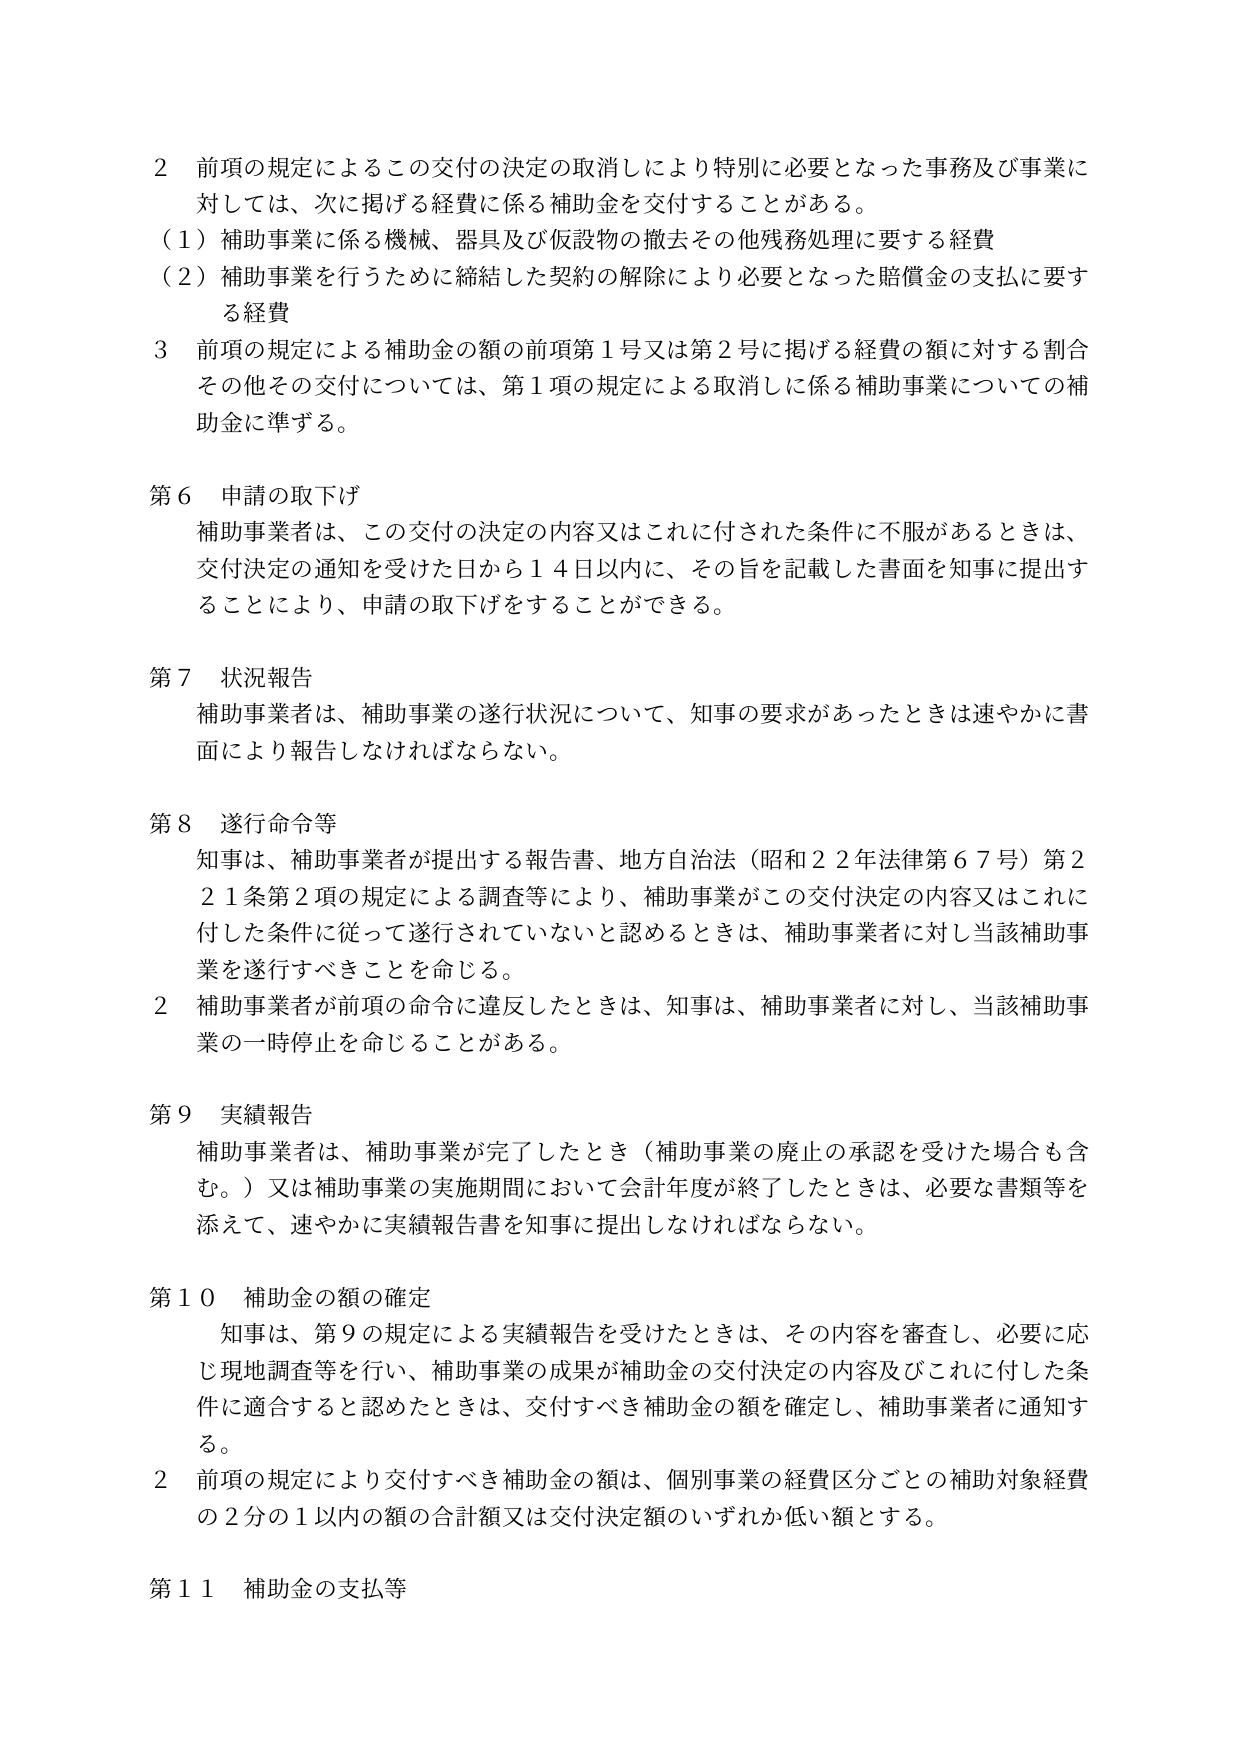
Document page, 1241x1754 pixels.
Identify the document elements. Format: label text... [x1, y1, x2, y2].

text 第７ 状況報告 [149, 658, 1091, 695]
text 第６ 申請の取下げ [149, 476, 1091, 512]
text 知事は、第９の規定による実績報告を受けたときは、その内容を審査し、必要に応じ現地調査等を行い、補助事業の成果が補助金の交付決定の内容及びこれに付した条件に適合すると認めたときは、交付すべき補助金の額を確定し、補助事業者に通知する。 [173, 1314, 1091, 1460]
text ３ 前項の規定による補助金の額の前項第１号又は第２号に掲げる経費の額に対する割合その他その交付については、第１項の規定による取消しに係る補助事業についての補助金に準ずる。 [149, 330, 1091, 439]
text ２ 補助事業者が前項の命令に違反したときは、知事は、補助事業者に対し、当該補助事業の一時停止を命じることがある。 [149, 986, 1091, 1059]
text （１）補助事業に係る機械、器具及び仮設物の撤去その他残務処理に要する経費 [149, 221, 1091, 257]
text 補助事業者は、この交付の決定の内容又はこれに付された条件に不服があるときは、交付決定の通知を受けた日から１４日以内に、その旨を記載した書面を知事に提出することにより、申請の取下げをすることができる。 [173, 512, 1091, 622]
text 第１０ 補助金の額の確定 [149, 1278, 1091, 1314]
text （２）補助事業を行うために締結した契約の解除により必要となった賠償金の支払に要する経費 [149, 257, 1091, 330]
text 第１１ 補助金の支払等 [149, 1570, 1091, 1606]
text ２ 前項の規定により交付すべき補助金の額は、個別事業の経費区分ごとの補助対象経費の２分の１以内の額の合計額又は交付決定額のいずれか低い額とする。 [149, 1460, 1091, 1533]
text 第９ 実績報告 [149, 1096, 1091, 1132]
text 補助事業者は、補助事業の遂行状況について、知事の要求があったときは速やかに書面により報告しなければならない。 [173, 695, 1091, 768]
text 知事は、補助事業者が提出する報告書、地方自治法（昭和２２年法律第６７号）第２２１条第２項の規定による調査等により、補助事業がこの交付決定の内容又はこれに付した条件に従って遂行されていないと認めるときは、補助事業者に対し当該補助事業を遂行すべきことを命じる。 [149, 841, 1091, 986]
text ２ 前項の規定によるこの交付の決定の取消しにより特別に必要となった事務及び事業に対しては、次に掲げる経費に係る補助金を交付することがある。 [149, 148, 1091, 221]
text 補助事業者は、補助事業が完了したとき（補助事業の廃止の承認を受けた場合も含む。）又は補助事業の実施期間において会計年度が終了したときは、必要な書類等を添えて、速やかに実績報告書を知事に提出しなければならない。 [173, 1132, 1091, 1242]
text 第８ 遂行命令等 [149, 804, 1091, 841]
